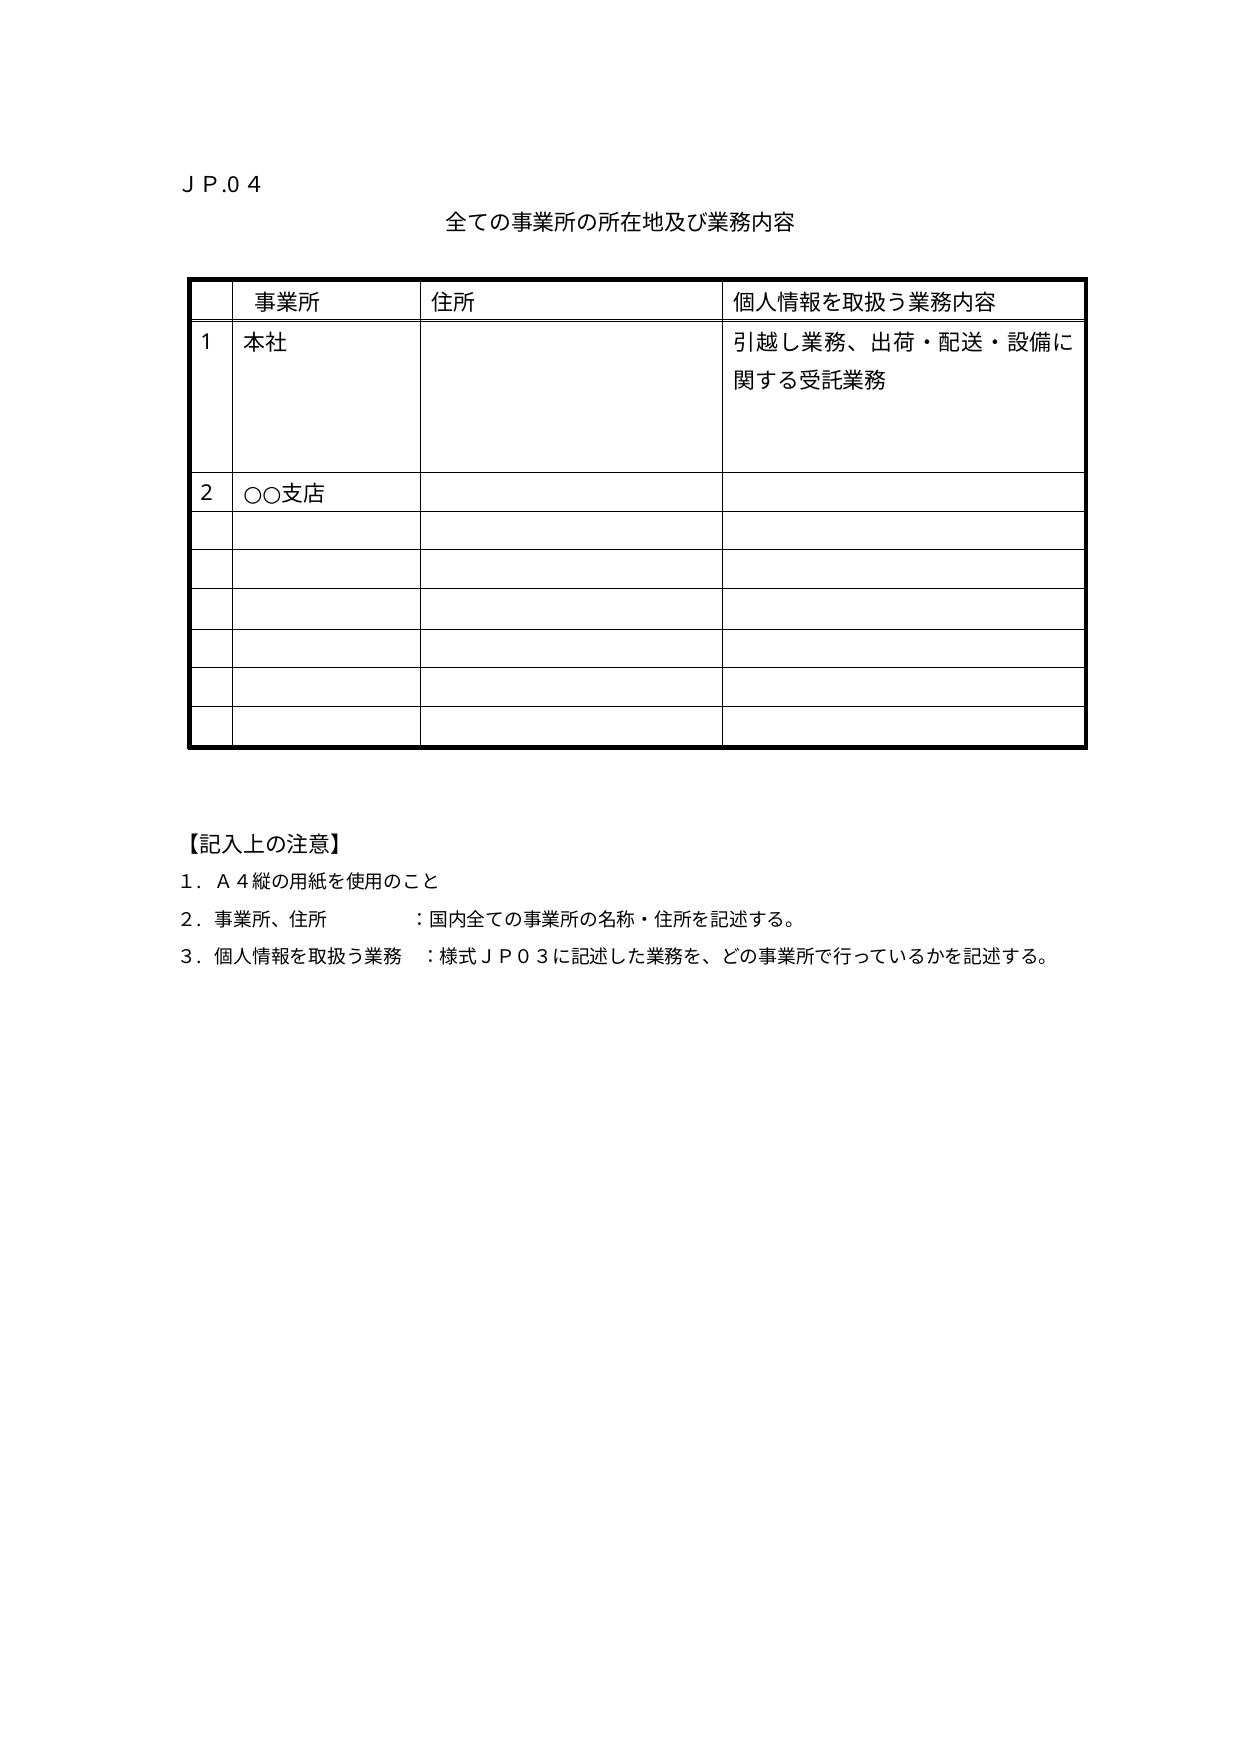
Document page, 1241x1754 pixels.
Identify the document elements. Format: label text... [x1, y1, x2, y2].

table_cell [723, 707, 1084, 745]
table_cell [723, 473, 1084, 511]
table_cell [192, 630, 232, 667]
table_cell [233, 512, 420, 549]
table_cell [233, 589, 420, 628]
table_cell [192, 589, 232, 628]
table_cell [421, 589, 722, 628]
table_header 住所 [421, 282, 722, 319]
text 全ての事業所の所在地及び業務内容 [177, 202, 1063, 239]
table_cell [421, 512, 722, 549]
table_cell [192, 512, 232, 549]
table_cell [192, 550, 232, 588]
table_cell [421, 668, 722, 706]
list Ａ４縦の用紙を使用のこと [177, 862, 1063, 899]
list 個人情報を取扱う業務 ：様式ＪＰ０３に記述した業務を、どの事業所で行っているかを記述する。 [177, 937, 1063, 974]
table_cell [723, 550, 1084, 588]
table_cell [421, 473, 722, 511]
table_cell [421, 550, 722, 588]
table_cell [233, 550, 420, 588]
table_cell [192, 668, 232, 706]
table_header 事業所 [233, 282, 420, 319]
table_cell [421, 707, 722, 745]
table_header 個人情報を取扱う業務内容 [723, 282, 1084, 319]
table_cell [421, 630, 722, 667]
table_cell ○○支店 [233, 473, 420, 511]
table_cell [723, 668, 1084, 706]
table_cell 1 [192, 322, 232, 472]
table_cell [723, 589, 1084, 628]
text ＪＰ.0４ [177, 164, 1063, 202]
table_header [192, 282, 232, 319]
table_cell [233, 707, 420, 745]
table_cell 本社 [233, 322, 420, 472]
table_cell [723, 630, 1084, 667]
table_cell [723, 512, 1084, 549]
table_cell 2 [192, 473, 232, 511]
table_cell [192, 707, 232, 745]
text 【記入上の注意】 [177, 824, 1063, 862]
table_cell [421, 322, 722, 472]
list 事業所、住所 ：国内全ての事業所の名称・住所を記述する。 [177, 899, 1063, 937]
table_cell 引越し業務、出荷・配送・設備に関する受託業務 [723, 322, 1084, 472]
table_cell [233, 668, 420, 706]
table_cell [233, 630, 420, 667]
